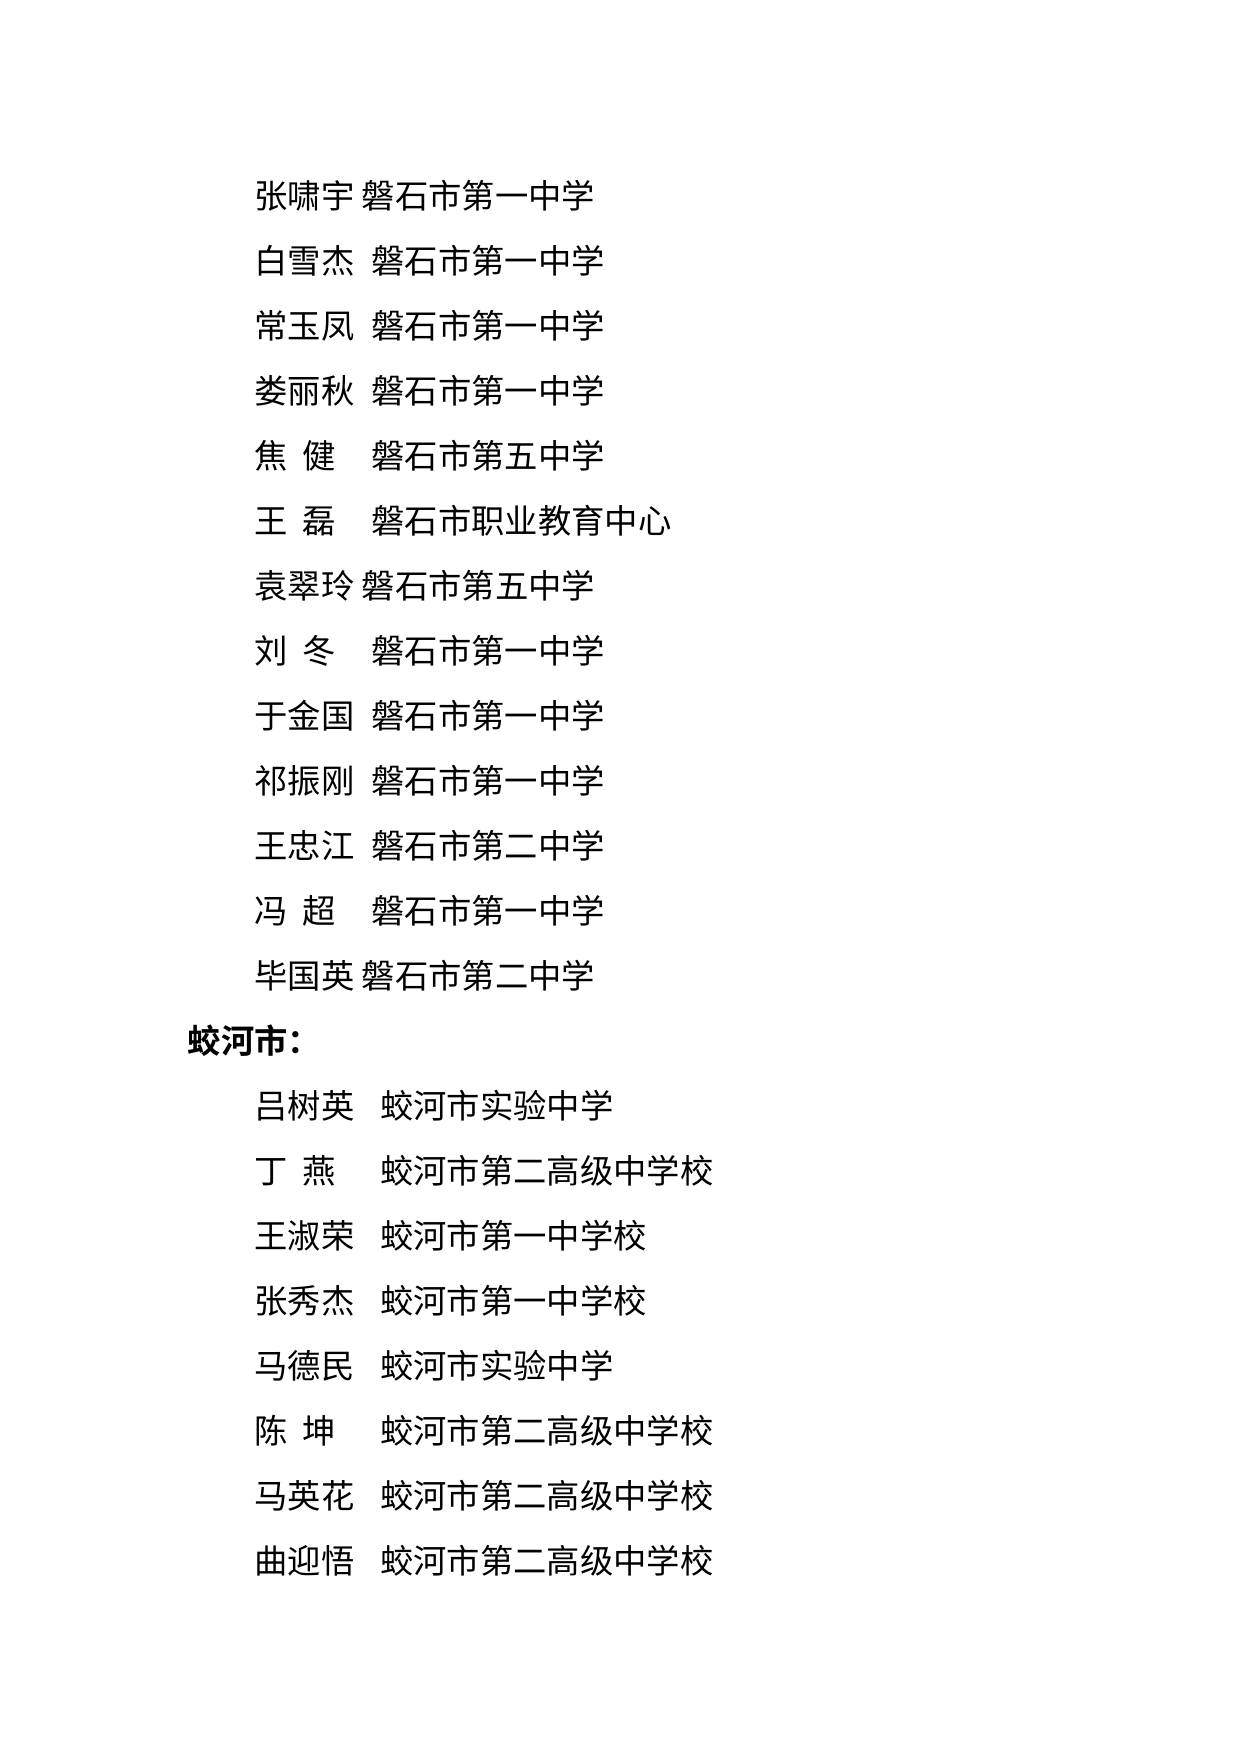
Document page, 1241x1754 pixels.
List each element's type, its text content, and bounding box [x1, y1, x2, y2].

text 马英花 蛟河市第二高级中学校 [187, 1462, 1053, 1527]
text 冯 超 磐石市第一中学 [187, 877, 1053, 942]
text 刘 冬 磐石市第一中学 [187, 617, 1053, 682]
text 娄丽秋 磐石市第一中学 [187, 357, 1053, 422]
text 蛟河市： [187, 1007, 1053, 1072]
text 王淑荣 蛟河市第一中学校 [187, 1202, 1053, 1267]
text 陈 坤 蛟河市第二高级中学校 [187, 1397, 1053, 1462]
text 马德民 蛟河市实验中学 [187, 1332, 1053, 1397]
text 张秀杰 蛟河市第一中学校 [187, 1267, 1053, 1332]
text 丁 燕 蛟河市第二高级中学校 [187, 1137, 1053, 1202]
text 王忠江 磐石市第二中学 [187, 812, 1053, 877]
text 曲迎悟 蛟河市第二高级中学校 [187, 1527, 1053, 1592]
text 祁振刚 磐石市第一中学 [187, 747, 1053, 812]
text 王 磊 磐石市职业教育中心 [187, 487, 1053, 552]
text 毕国英 磐石市第二中学 [187, 942, 1053, 1007]
text 焦 健 磐石市第五中学 [187, 422, 1053, 487]
text 吕树英 蛟河市实验中学 [187, 1072, 1053, 1137]
text 于金国 磐石市第一中学 [187, 682, 1053, 747]
text 白雪杰 磐石市第一中学 [187, 227, 1053, 292]
text 常玉凤 磐石市第一中学 [187, 292, 1053, 357]
text 袁翠玲 磐石市第五中学 [187, 552, 1053, 617]
text 张啸宇 磐石市第一中学 [187, 162, 1053, 227]
